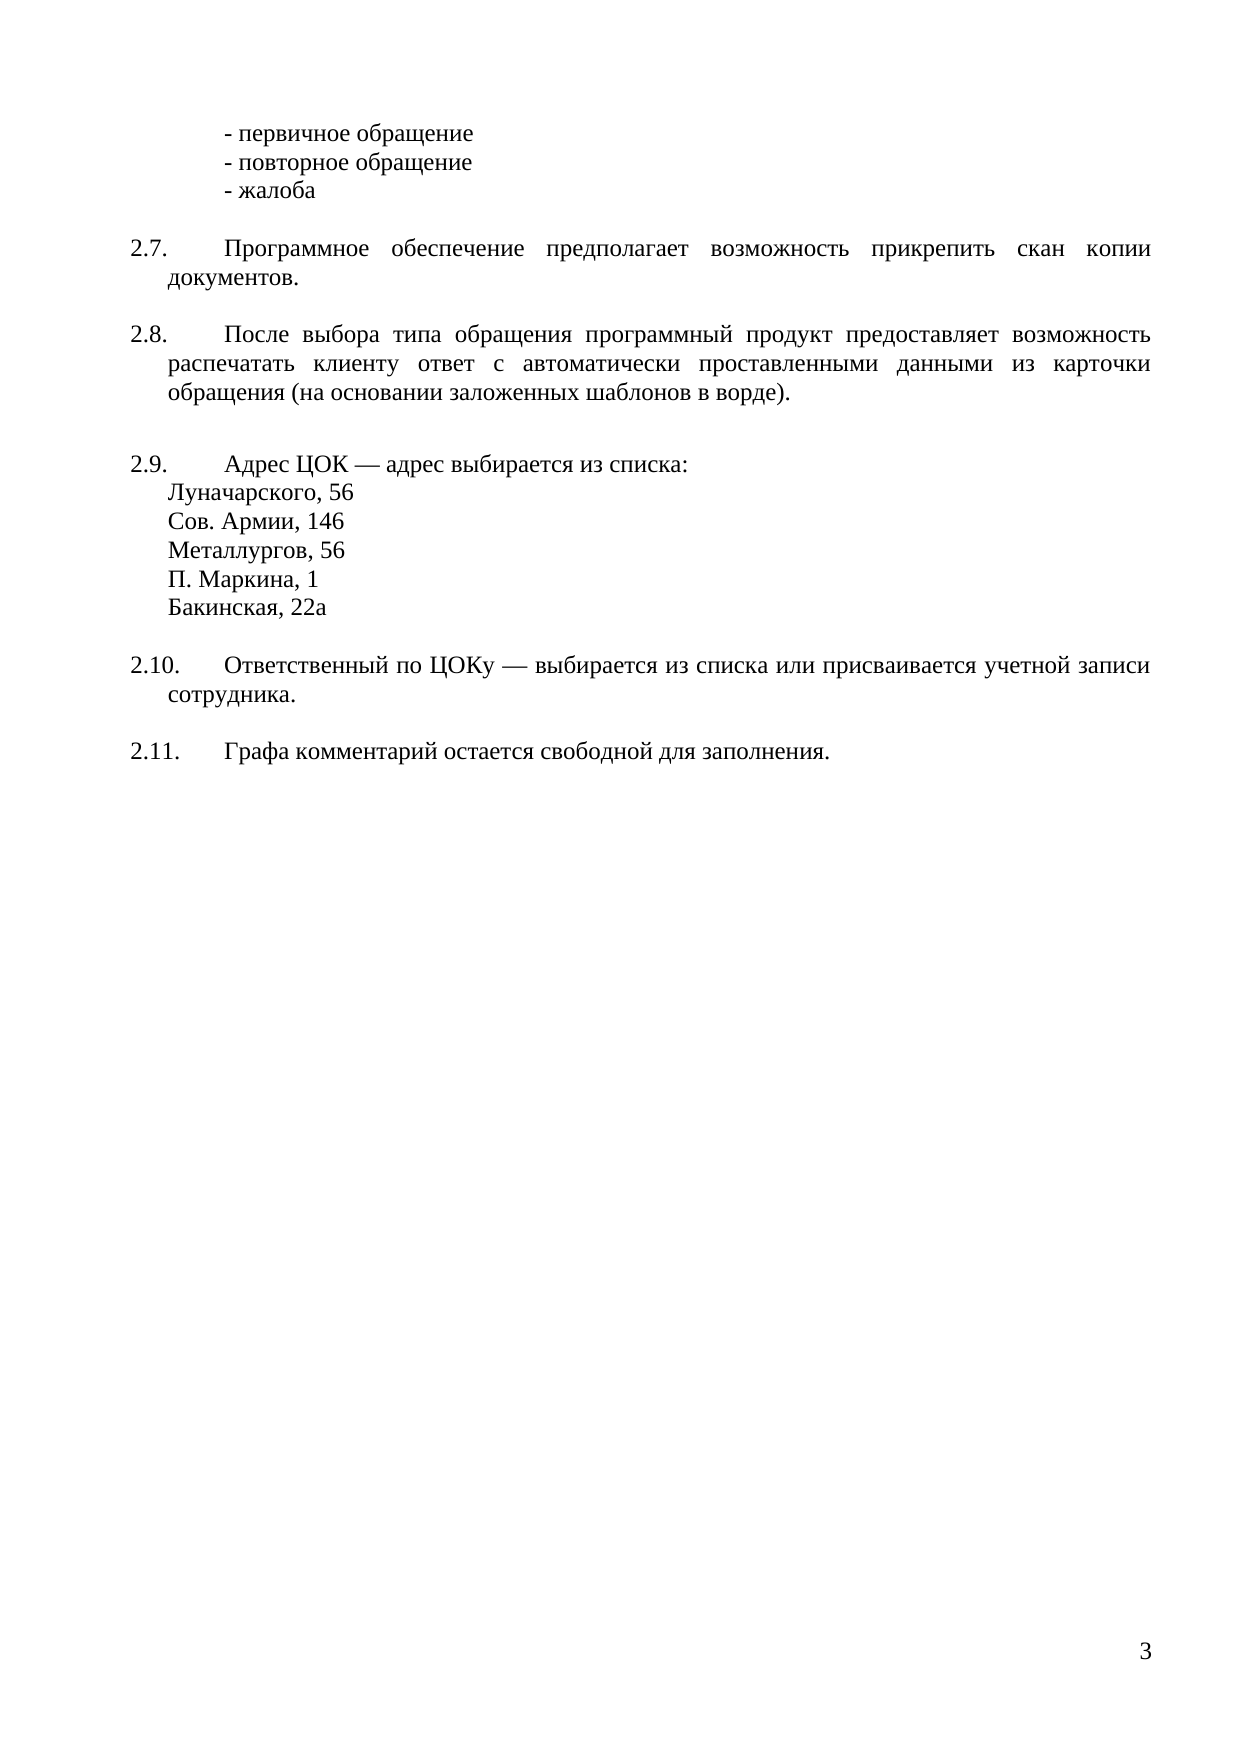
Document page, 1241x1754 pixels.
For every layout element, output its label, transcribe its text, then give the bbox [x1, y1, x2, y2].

text - первичное обращение [168, 118, 1152, 147]
list Программное обеспечение предполагает возможность прикрепить скан копии документов. [130, 233, 1152, 291]
list Адрес ЦОК — адрес выбирается из списка: [130, 449, 1152, 477]
text П. Маркина, 1 [168, 564, 1152, 592]
text Бакинская, 22а [168, 592, 1152, 621]
list Графа комментарий остается свободной для заполнения. [130, 736, 1152, 765]
text Луначарского, 56 [168, 477, 1152, 506]
list После выбора типа обращения программный продукт предоставляет возможность распечатать клиенту ответ с автоматически проставленными данными из карточки обращения (на основании заложенных шаблонов в ворде). [130, 319, 1152, 406]
text Металлургов, 56 [168, 535, 1152, 564]
text Сов. Армии, 146 [168, 506, 1152, 535]
list Ответственный по ЦОКу — выбирается из списка или присваивается учетной записи сотрудника. [130, 650, 1152, 707]
text - повторное обращение [168, 147, 1152, 176]
text - жалоба [168, 176, 1152, 204]
